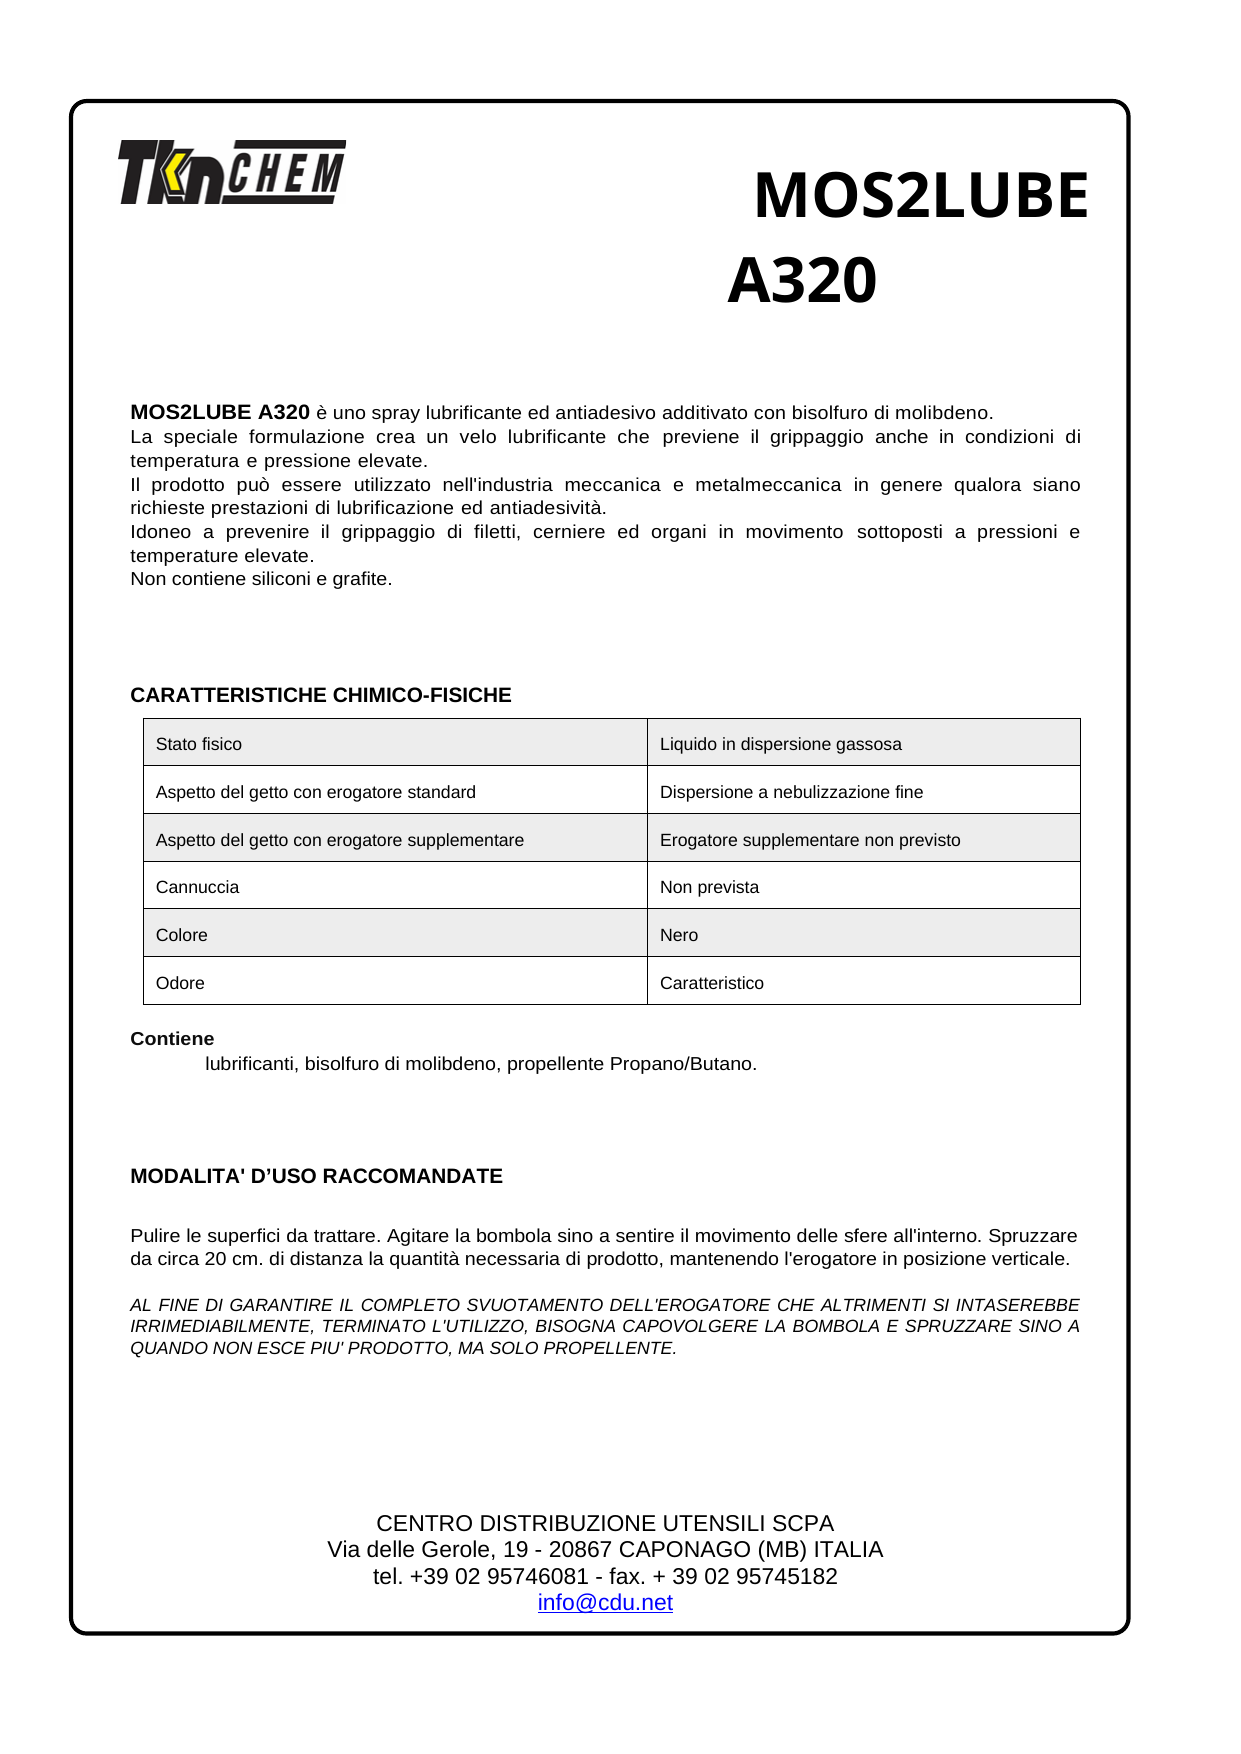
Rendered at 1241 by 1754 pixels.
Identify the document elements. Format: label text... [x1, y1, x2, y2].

table_header Stato fisico [144, 719, 647, 765]
subtitle MOS2LUBE A320 [443, 151, 1092, 321]
text tel. +39 02 95746081 - fax. + 39 02 95745182 [118, 1563, 1092, 1589]
table_cell Dispersione a nebulizzazione fine [648, 766, 1080, 813]
table_cell Caratteristico [648, 957, 1080, 1004]
text lubrificanti, bisolfuro di molibdeno, propellente Propano/Butano. [205, 1053, 1092, 1074]
table_cell Cannuccia [144, 862, 647, 908]
text MOS2LUBE A320 è uno spray lubrificante ed antiadesivo additivato con bisolfuro di molibdeno. [130, 400, 1081, 424]
table_cell Nero [648, 909, 1080, 956]
subtitle MODALITA' D’USO RACCOMANDATE [130, 1163, 1092, 1187]
text Il prodotto può essere utilizzato nell'industria meccanica e metalmeccanica in genere qualora siano richieste prestazioni di lubrificazione ed antiadesività. [130, 473, 1081, 519]
table_cell Aspetto del getto con erogatore standard [144, 766, 647, 813]
text CENTRO DISTRIBUZIONE UTENSILI SCPA [118, 1510, 1092, 1536]
table_cell Non prevista [648, 862, 1080, 908]
table_cell Aspetto del getto con erogatore supplementare [144, 814, 647, 861]
text AL FINE DI GARANTIRE IL COMPLETO SVUOTAMENTO DELL'EROGATORE CHE ALTRIMENTI SI INTASEREBBE IRRIMEDIABILMENTE, TERMINATO L'UTILIZZO, BISOGNA CAPOVOLGERE LA BOMBOLA E SPRUZZARE SINO A QUANDO NON ESCE PIU' PRODOTTO, MA SOLO PROPELLENTE. [130, 1294, 1081, 1358]
picture [118, 140, 347, 204]
table_cell Colore [144, 909, 647, 956]
text Idoneo a prevenire il grippaggio di filetti, cerniere ed organi in movimento sottoposti a pressioni e temperature elevate. [130, 521, 1081, 566]
table_cell Odore [144, 957, 647, 1004]
subtitle CARATTERISTICHE CHIMICO-FISICHE [130, 683, 1092, 707]
text Via delle Gerole, 19 - 20867 CAPONAGO (MB) ITALIA [118, 1536, 1092, 1563]
text info@cdu.net [118, 1589, 1092, 1616]
text La speciale formulazione crea un velo lubrificante che previene il grippaggio anche in condizioni di temperatura e pressione elevate. [130, 426, 1081, 471]
text Non contiene siliconi e grafite. [130, 568, 1080, 590]
text Pulire le superfici da trattare. Agitare la bombola sino a sentire il movimento delle sfere all'interno. Spruzzare da circa 20 cm. di distanza la quantità necessaria di prodotto, mantenendo l'erogatore in posizione verticale. [130, 1224, 1080, 1270]
table_header Liquido in dispersione gassosa [648, 719, 1080, 765]
table_cell Erogatore supplementare non previsto [648, 814, 1080, 861]
subtitle Contiene [130, 1028, 1092, 1050]
